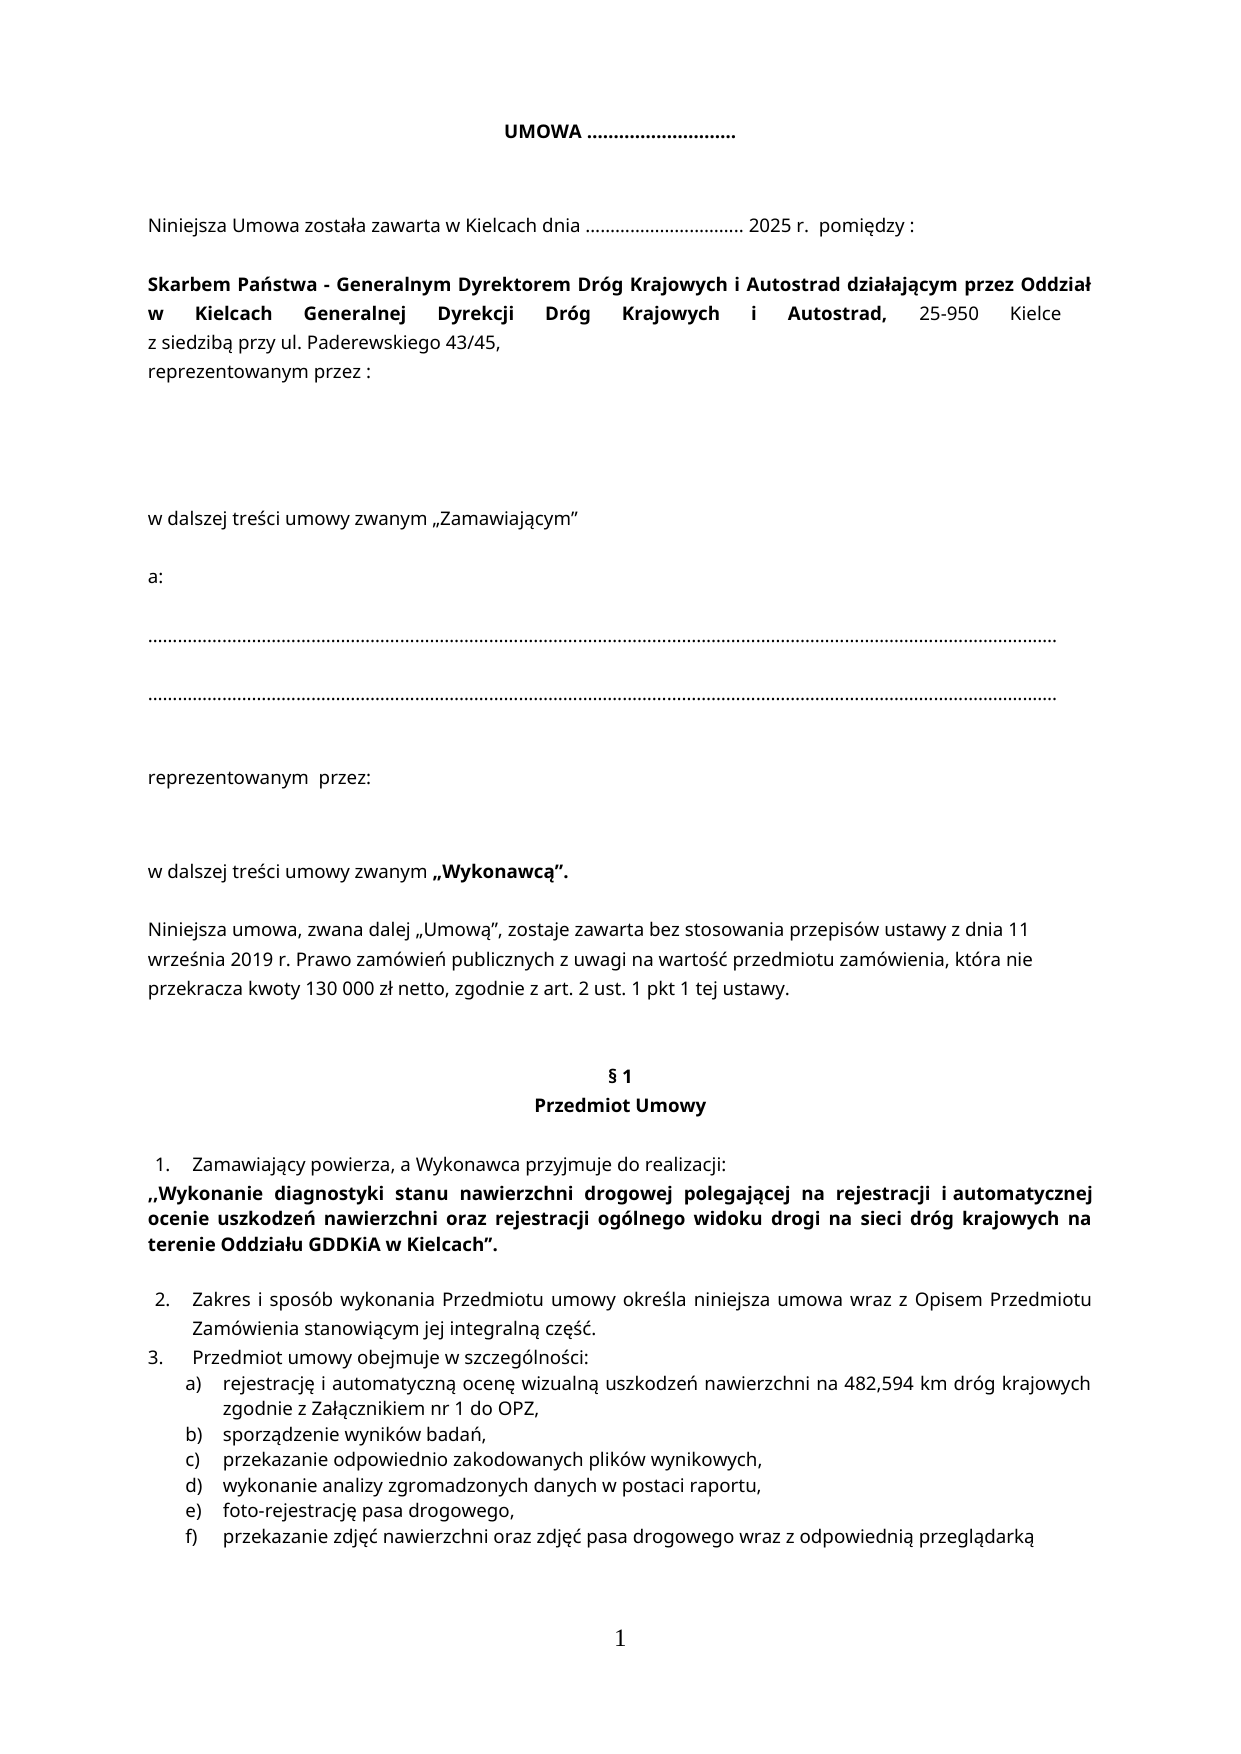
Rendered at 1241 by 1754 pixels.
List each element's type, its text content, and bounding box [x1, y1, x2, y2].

text Niniejsza umowa, zwana dalej „Umową”, zostaje zawarta bez stosowania przepisów ustawy z dnia 11 września 2019 r. Prawo zamówień publicznych z uwagi na wartość przedmiotu zamówienia, która nie przekracza kwoty 130 000 zł netto, zgodnie z art. 2 ust. 1 pkt 1 tej ustawy. [148, 917, 1092, 1001]
text w dalszej treści umowy zwanym „Wykonawcą”. [148, 858, 1092, 884]
text reprezentowanym przez : [148, 359, 1092, 384]
list wykonanie analizy zgromadzonych danych w postaci raportu, [185, 1472, 1092, 1498]
text ,,Wykonanie diagnostyki stanu nawierzchni drogowej polegającej na rejestracji i automatycznej ocenie uszkodzeń nawierzchni oraz rejestracji ogólnego widoku drogi na sieci dróg krajowych na terenie Oddziału GDDKiA w Kielcach’’. [148, 1180, 1092, 1257]
text UMOWA ………………………. [148, 118, 1092, 144]
text …………………………………………………………………………………………………………………………………………………………………. [148, 681, 1092, 706]
text reprezentowanym przez: [148, 764, 1092, 790]
list Zamawiający powierza, a Wykonawca przyjmuje do realizacji: [154, 1151, 1092, 1176]
text …………………………………………………………………………………………………………………………………………………………………. [148, 622, 1092, 648]
list przekazanie odpowiednio zakodowanych plików wynikowych, [185, 1447, 1092, 1472]
text Skarbem Państwa - Generalnym Dyrektorem Dróg Krajowych i Autostrad działającym przez Oddział w Kielcach Generalnej Dyrekcji Dróg Krajowych i Autostrad, 25-950 Kielce z siedzibą przy ul. Paderewskiego 43/45, [148, 271, 1092, 355]
text § 1 [148, 1063, 1092, 1089]
text Przedmiot Umowy [148, 1092, 1092, 1118]
list foto-rejestrację pasa drogowego, [185, 1498, 1092, 1523]
list rejestrację i automatyczną ocenę wizualną uszkodzeń nawierzchni na 482,594 km dróg krajowych zgodnie z Załącznikiem nr 1 do OPZ, [185, 1370, 1092, 1421]
text w dalszej treści umowy zwanym „Zamawiającym” [148, 505, 1092, 531]
list sporządzenie wyników badań, [185, 1421, 1092, 1447]
text 3. Przedmiot umowy obejmuje w szczególności: [148, 1344, 1092, 1370]
list przekazanie zdjęć nawierzchni oraz zdjęć pasa drogowego wraz z odpowiednią przeglądarką [185, 1523, 1092, 1549]
text a: [148, 563, 1092, 589]
text Niniejsza Umowa została zawarta w Kielcach dnia ………………………….. 2025 r. pomiędzy : [148, 212, 1092, 238]
list Zakres i sposób wykonania Przedmiotu umowy określa niniejsza umowa wraz z Opisem Przedmiotu Zamówienia stanowiącym jej integralną część. [154, 1286, 1092, 1341]
